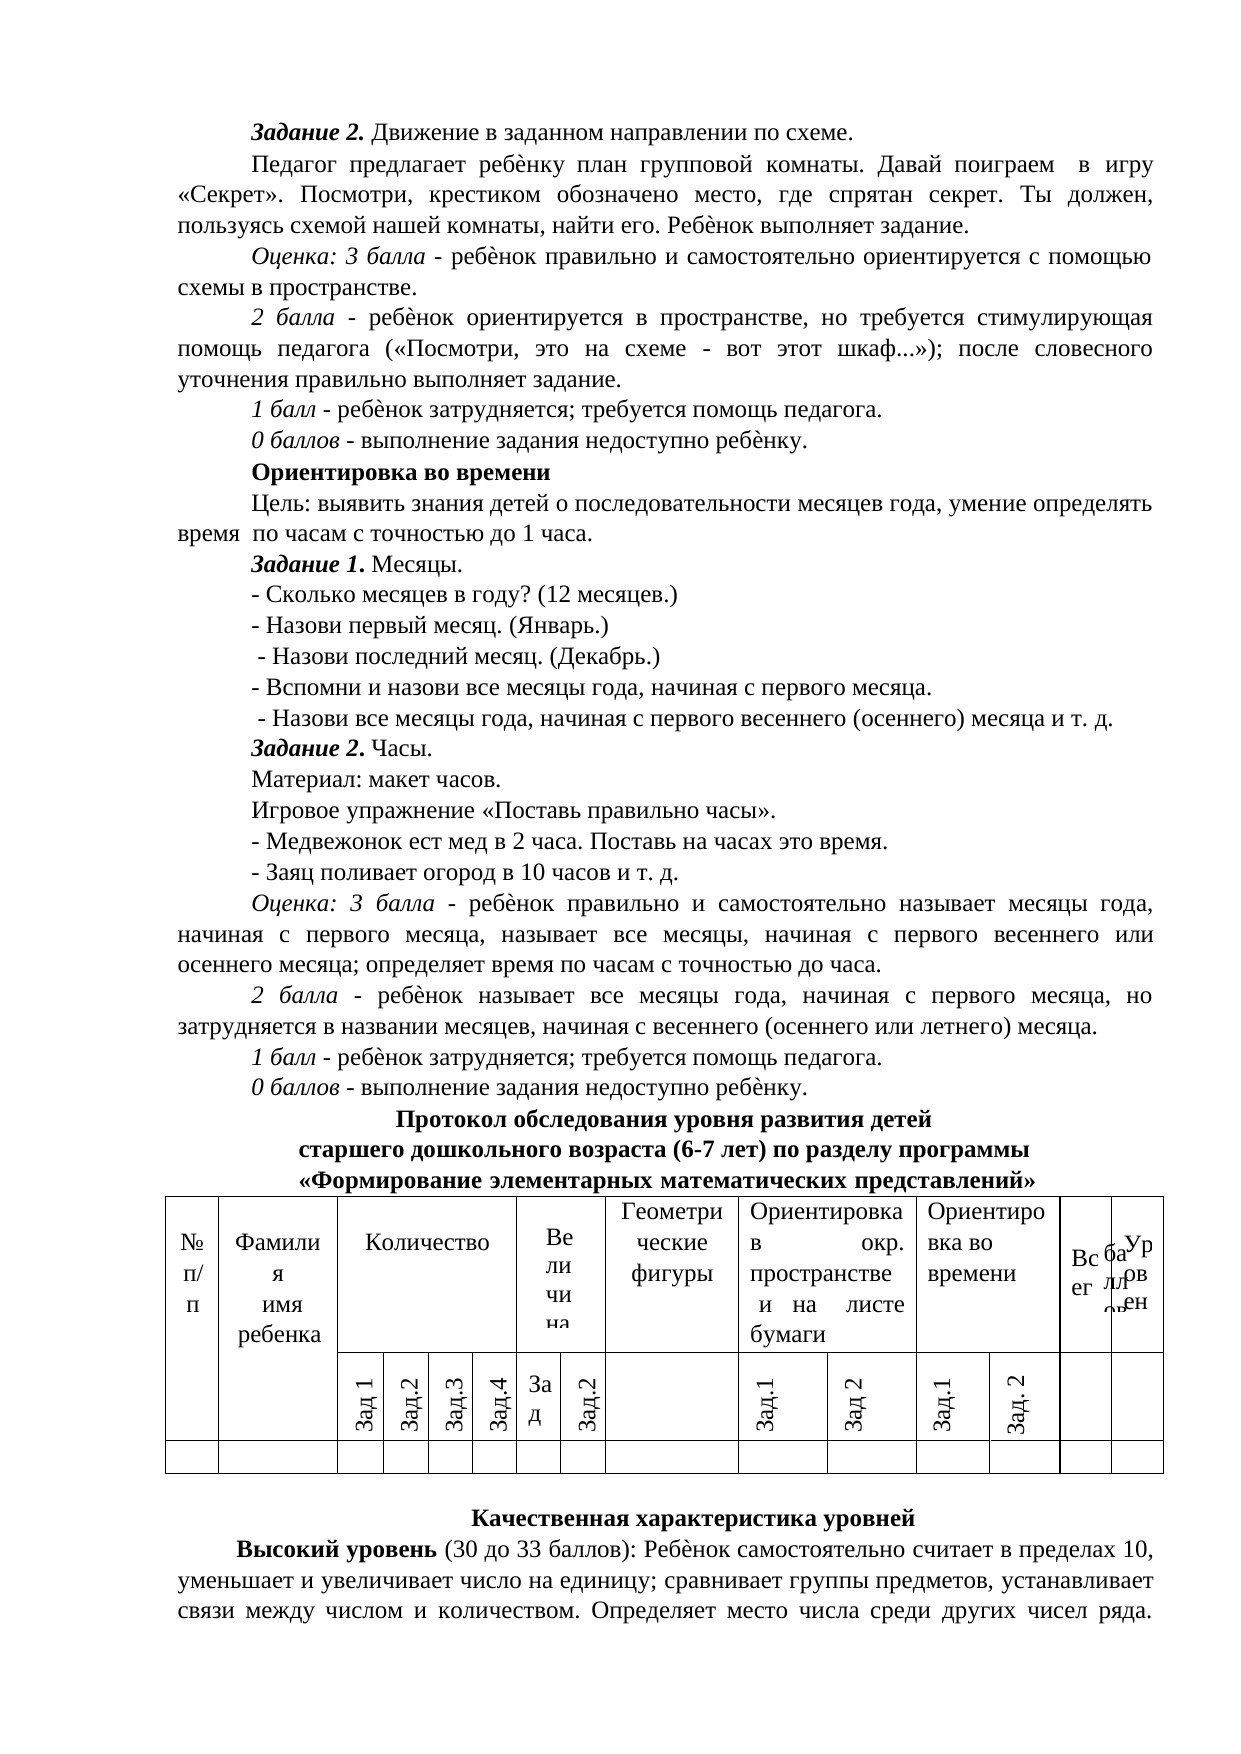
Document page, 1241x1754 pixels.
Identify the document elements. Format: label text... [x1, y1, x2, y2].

text Цель: выявить знания детей о последовательности месяцев года, умение определять время по часам с точностью до 1 часа. [177, 488, 1157, 547]
text - Вспомни и назови все месяцы года, начиная с первого месяца. [251, 672, 1154, 700]
text 2 балла - ребѐнок ориентируется в пространстве, но требуется стимулирующая помощь педагога («Посмотри, это на схеме - вот этот шкаф...»); после словесного уточнения правильно выполняет задание. [177, 302, 1153, 392]
text 2 балла - ребѐнок называет все месяцы года, начиная с первого месяца, но затрудняется в названии месяцев, начиная с весеннего (осеннего или летнего) месяца. [177, 980, 1157, 1039]
text 1 балл - ребѐнок затрудняется; требуется помощь педагога. 0 баллов - выполнение задания недоступно ребѐнку. [251, 1042, 888, 1101]
text Качественная характеристика уровней [471, 1503, 1154, 1532]
text Высокий уровень (30 до 33 баллов): Ребѐнок самостоятельно считает в пределах 10, уменьшает и увеличивает число на единицу; сравнивает группы предметов, устанавливает связи между числом и количеством. Определяет место числа среди других чисел ряда. [177, 1534, 1154, 1624]
text 1 балл - ребѐнок затрудняется; требуется помощь педагога. 0 баллов - выполнение задания недоступно ребѐнку. Ориентировка во времени [251, 394, 888, 485]
text Оценка: 3 балла - ребѐнок правильно и самостоятельно ориентируется с помощью схемы в пространстве. [177, 241, 1157, 300]
text Педагог предлагает ребѐнку план групповой комнаты. Давай поиграем в игру «Секрет». Посмотри, крестиком обозначено место, где спрятан секрет. Ты должен, пользуясь схемой нашей комнаты, найти его. Ребѐнок выполняет задание. [177, 149, 1154, 239]
text - Сколько месяцев в году? (12 месяцев.) - Назови первый месяц. (Январь.) [251, 579, 683, 639]
text - Назови последний месяц. (Декабрь.) [257, 641, 1154, 669]
text - Назови все месяцы года, начиная с первого весеннего (осеннего) месяца и т. д. Задание 2. Часы. [251, 703, 1119, 762]
text ребенка бумаги [238, 1319, 1154, 1348]
text Материал: макет часов. [251, 764, 1154, 793]
text Оценка: 3 балла - ребѐнок правильно и самостоятельно называет месяцы года, начиная с первого месяца, называет все месяцы, начиная с первого весеннего или осеннего месяца; определяет время по часам с точностью до часа. [177, 888, 1153, 978]
text Игровое упражнение «Поставь правильно часы». [251, 795, 1154, 824]
text Протокол обследования уровня развития детей старшего дошкольного возраста (6-7 лет) по разделу программы «Формирование элементарных математических представлений» [298, 1104, 1040, 1194]
text п/ я фигуры пространстве времени п имя и на листе [183, 1258, 1022, 1317]
text - Медвежонок ест мед в 2 часа. Поставь на часах это время. - Заяц поливает огород в 10 часов и т. д. [251, 826, 893, 886]
text Геометри Ориентировка Ориентиро № Фамили Количество ческие в окр. вка во [180, 1196, 1051, 1256]
text Задание 1. Месяцы. [251, 549, 1154, 578]
text Задание 2. Движение в заданном направлении по схеме. [251, 117, 1154, 146]
